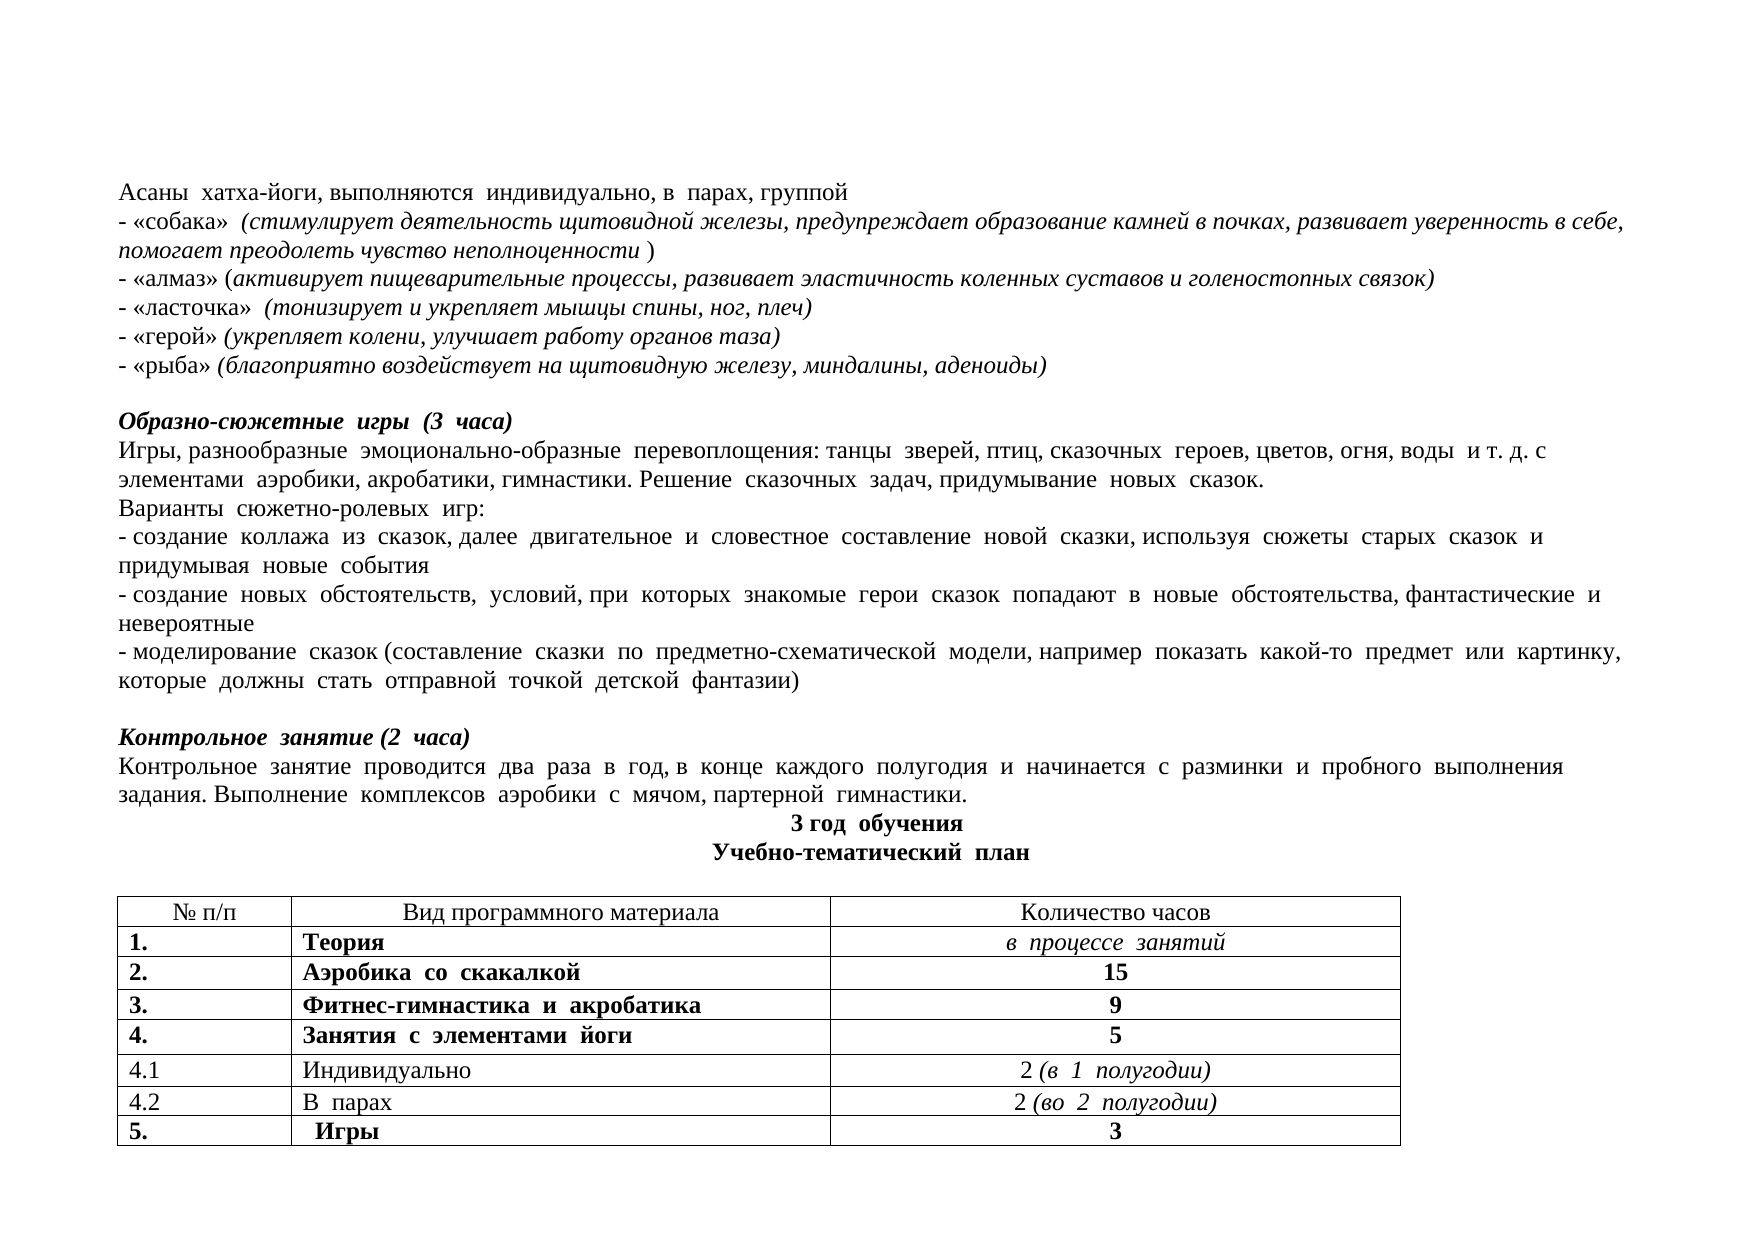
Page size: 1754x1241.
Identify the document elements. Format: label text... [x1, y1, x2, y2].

table_cell 2. [118, 957, 291, 989]
table_cell 15 [831, 957, 1400, 989]
table_cell Игры [292, 1116, 830, 1145]
table_cell 2 (в 1 полугодии) [831, 1055, 1400, 1086]
text Учебно-тематический план [118, 837, 1636, 866]
text - «ласточка» (тонизирует и укрепляет мышцы спины, ног, плеч) [118, 292, 273, 321]
text - «алмаз» (активирует пищеварительные процессы, развивает эластичность коленных суставов и голеностопных связок) [118, 263, 1636, 292]
table_cell 9 [831, 990, 1400, 1019]
text - моделирование сказок (составление сказки по предметно-схематической модели, например показать какой-то предмет или картинку, которые должны стать отправной точкой детской фантазии) [118, 636, 1636, 694]
text - создание коллажа из сказок, далее двигательное и словестное составление новой сказки, используя сюжеты старых сказок и придумывая новые события [118, 521, 1636, 579]
table_cell Теория [292, 927, 830, 956]
table_cell Фитнес-гимнастика и акробатика [292, 990, 830, 1019]
text Образно-сюжетные игры (3 часа) [118, 406, 1636, 435]
table_cell Индивидуально [292, 1055, 830, 1086]
table_cell Занятия с элементами йоги [292, 1020, 830, 1054]
text - «герой» (укрепляет колени, улучшает работу органов таза) [772, 321, 1636, 350]
text Игры, разнообразные эмоционально-образные перевоплощения: танцы зверей, птиц, сказочных героев, цветов, огня, воды и т. д. с элементами аэробики, акробатики, гимнастики. Решение сказочных задач, придумывание новых сказок. [118, 435, 1636, 493]
table_cell 4.2 [118, 1087, 291, 1115]
table_header № п/п [118, 897, 291, 926]
text Асаны хатха-йоги, выполняются индивидуально, в парах, группой [118, 177, 1636, 206]
text - «собака» (стимулирует деятельность щитовидной железы, предупреждает образование камней в почках, развивает уверенность в себе, помогает преодолеть чувство неполноценности ) [640, 206, 1636, 263]
text Варианты сюжетно-ролевых игр: [118, 493, 1636, 521]
table_cell 1. [118, 927, 291, 956]
table_cell Аэробика со скакалкой [292, 957, 830, 989]
table_cell В парах [292, 1087, 830, 1115]
table_cell 4. [118, 1020, 291, 1054]
text Контрольное занятие (2 часа) [118, 722, 1636, 751]
text Контрольное занятие проводится два раза в год, в конце каждого полугодия и начинается с разминки и пробного выполнения задания. Выполнение комплексов аэробики с мячом, партерной гимнастики. [118, 751, 1636, 808]
table_cell 3. [118, 990, 291, 1019]
table_cell 5 [831, 1020, 1400, 1054]
table_header Вид программного материала [292, 897, 830, 926]
text - «рыба» (благоприятно воздействует на щитовидную железу, миндалины, аденоиды) [1038, 350, 1636, 378]
table_header Количество часов [831, 897, 1400, 926]
table_cell 2 (во 2 полугодии) [831, 1087, 1400, 1115]
table_cell 4.1 [118, 1055, 291, 1086]
table_cell в процессе занятий [831, 927, 1400, 956]
text - создание новых обстоятельств, условий, при которых знакомые герои сказок попадают в новые обстоятельства, фантастические и невероятные [118, 579, 1636, 636]
text - «ласточка» (тонизирует и укрепляет мышцы спины, ног, плеч) [804, 292, 1636, 321]
table_cell 3 [831, 1116, 1400, 1145]
table_cell 5. [118, 1116, 291, 1145]
text 3 год обучения [118, 808, 1636, 837]
